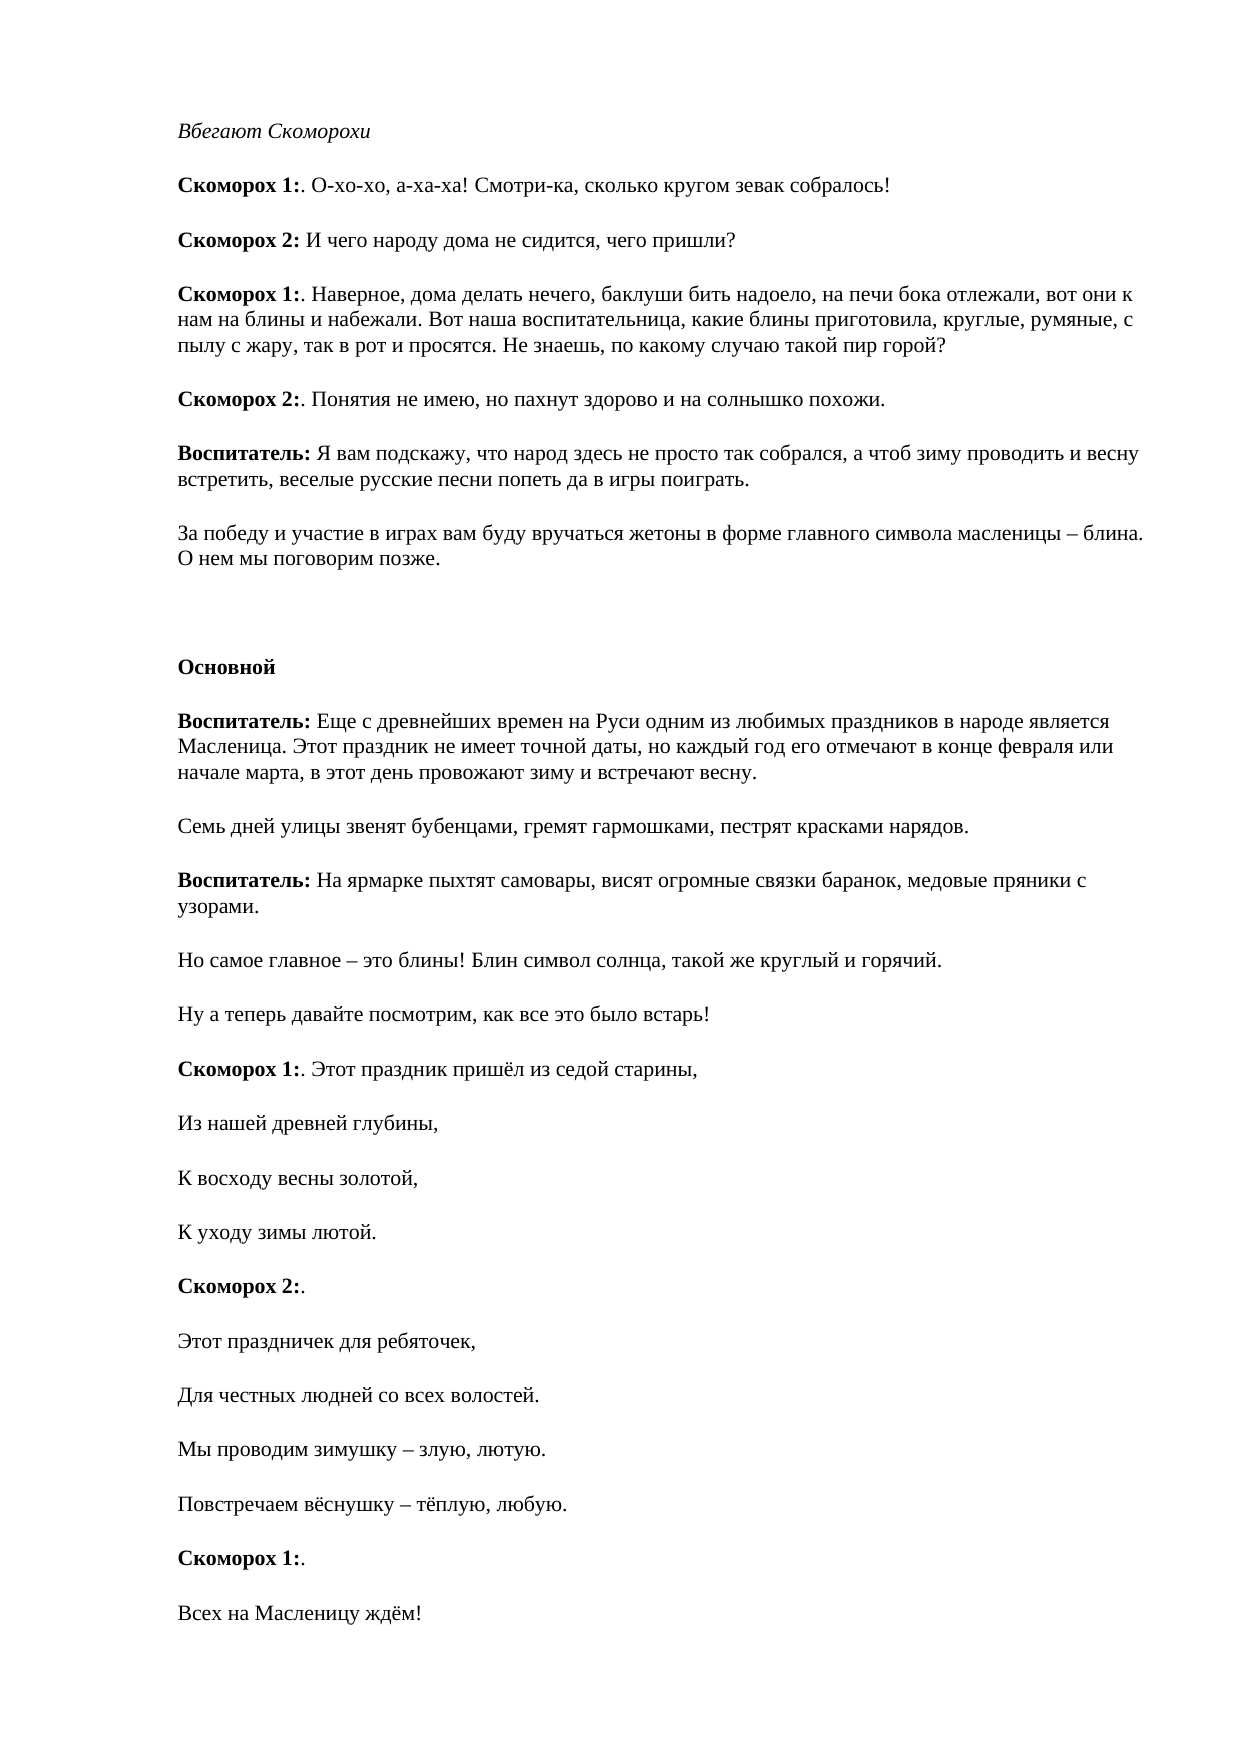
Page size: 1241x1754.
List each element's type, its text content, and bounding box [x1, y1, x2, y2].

text Основной [177, 654, 1152, 679]
text Воспитатель: На ярмарке пыхтят самовары, висят огромные связки баранок, медовые пряники с узорами. [177, 867, 1152, 918]
text Ну а теперь давайте посмотрим, как все это было встарь! [177, 1001, 1152, 1027]
text Скоморох 1:. [177, 1545, 1152, 1570]
text К уходу зимы лютой. [177, 1219, 1152, 1244]
text Скоморох 1:. О-хо-хо, а-ха-ха! Смотри-ка, сколько кругом зевак собралось! [177, 172, 1152, 198]
text Скоморох 1:. Наверное, дома делать нечего, баклуши бить надоело, на печи бока отлежали, вот они к нам на блины и набежали. Вот наша воспитательница, какие блины приготовила, круглые, румяные, с пылу с жару, так в рот и просятся. Не знаешь, по какому случаю такой пир горой? [177, 281, 1152, 357]
text Этот праздничек для ребяточек, [177, 1328, 1152, 1353]
text Но самое главное – это блины! Блин символ солнца, такой же круглый и горячий. [177, 947, 1152, 972]
text Всех на Масленицу ждём! [177, 1599, 1152, 1625]
text К восходу весны золотой, [177, 1164, 1152, 1190]
text Скоморох 2:. [177, 1273, 1152, 1298]
text Семь дней улицы звенят бубенцами, гремят гармошками, пестрят красками нарядов. [177, 813, 1152, 838]
text Скоморох 1:. Этот праздник пришёл из седой старины, [177, 1056, 1152, 1081]
text Из нашей древней глубины, [177, 1110, 1152, 1135]
text Скоморох 2: И чего народу дома не сидится, чего пришли? [177, 227, 1152, 252]
text Вбегают Скоморохи [177, 118, 1152, 143]
text Для честных людней со всех волостей. [177, 1382, 1152, 1407]
text Воспитатель: Еще с древнейших времен на Руси одним из любимых праздников в народе является Масленица. Этот праздник не имеет точной даты, но каждый год его отмечают в конце февраля или начале марта, в этот день провожают зиму и встречают весну. [177, 708, 1152, 784]
text Мы проводим зимушку – злую, лютую. [177, 1436, 1152, 1462]
text Воспитатель: Я вам подскажу, что народ здесь не просто так собрался, а чтоб зиму проводить и весну встретить, веселые русские песни попеть да в игры поиграть. [177, 440, 1152, 491]
text За победу и участие в играх вам буду вручаться жетоны в форме главного символа масленицы – блина. О нем мы поговорим позже. [177, 520, 1152, 570]
text Повстречаем вёснушку – тёплую, любую. [177, 1491, 1152, 1516]
text Скоморох 2:. Понятия не имею, но пахнут здорово и на солнышко похожи. [177, 386, 1152, 411]
